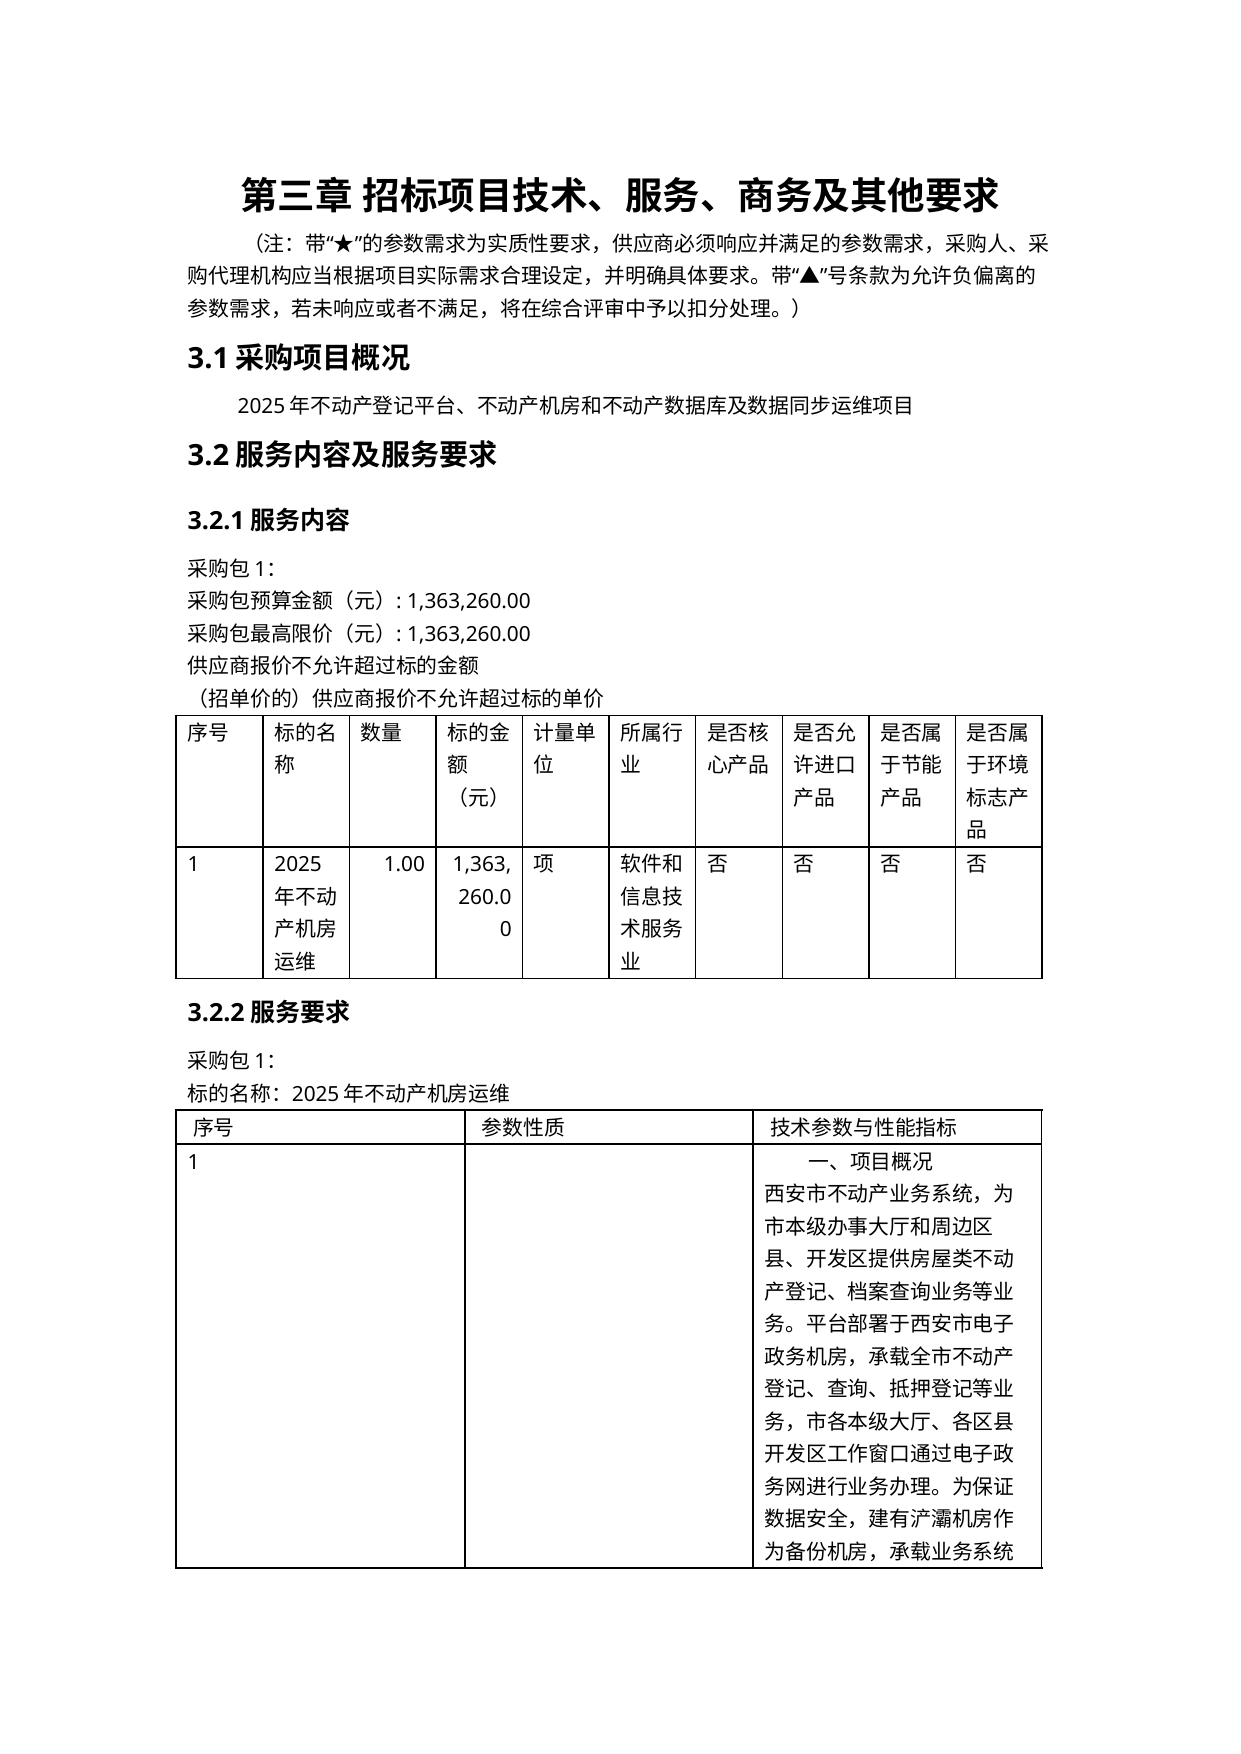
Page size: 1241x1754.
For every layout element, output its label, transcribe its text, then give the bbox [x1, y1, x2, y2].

text 采购包1： [187, 552, 1053, 584]
table_header 序号 [177, 716, 262, 846]
table_cell 否 [956, 848, 1041, 978]
text 3.2.2服务要求 [187, 979, 1053, 1044]
table_header 参数性质 [466, 1111, 752, 1143]
table_header 计量单位 [523, 716, 608, 846]
table_header 是否允许进口产品 [783, 716, 868, 846]
table_cell 否 [783, 848, 868, 978]
table_cell 1 [177, 848, 262, 978]
table_cell 2025年不动产机房运维 [264, 848, 349, 978]
table_cell 否 [870, 848, 955, 978]
text 供应商报价不允许超过标的金额 [187, 649, 1053, 682]
table_cell 否 [696, 848, 782, 978]
text 第三章 招标项目技术、服务、商务及其他要求 [187, 162, 1053, 227]
table_cell 1 [177, 1145, 464, 1567]
text 3.2.1服务内容 [187, 487, 1053, 552]
table_header 是否属于环境标志产品 [956, 716, 1041, 846]
text 2025年不动产登记平台、不动产机房和不动产数据库及数据同步运维项目 [187, 389, 1053, 422]
text 采购包1： [187, 1044, 1053, 1077]
text 标的名称：2025年不动产机房运维 [187, 1077, 1053, 1109]
text （招单价的）供应商报价不允许超过标的单价 [187, 682, 1053, 714]
text 3.2服务内容及服务要求 [187, 422, 1053, 487]
table_header 是否核心产品 [696, 716, 782, 846]
table_header 数量 [350, 716, 435, 846]
text 采购包最高限价（元）: 1,363,260.00 [187, 617, 1053, 649]
table_cell 1,363,260.00 [437, 848, 522, 978]
table_cell 软件和信息技术服务业 [610, 848, 695, 978]
text （注：带“★”的参数需求为实质性要求，供应商必须响应并满足的参数需求，采购人、采购代理机构应当根据项目实际需求合理设定，并明确具体要求。带“▲”号条款为允许负偏离的参数需求，若未响应或者不满足，将在综合评审中予以扣分处理。） [187, 227, 1053, 324]
text 3.1采购项目概况 [187, 324, 1053, 389]
table_cell 1.00 [350, 848, 435, 978]
table_header 序号 [177, 1111, 464, 1143]
text 采购包预算金额（元）: 1,363,260.00 [187, 584, 1053, 617]
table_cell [754, 1145, 1041, 1567]
table_cell 项 [523, 848, 608, 978]
table_header 标的名称 [264, 716, 349, 846]
table_header 技术参数与性能指标 [754, 1111, 1041, 1143]
table_header 所属行业 [610, 716, 695, 846]
table_cell [466, 1145, 752, 1567]
table_header 标的金额 （元） [437, 716, 522, 846]
table_header 是否属于节能产品 [870, 716, 955, 846]
